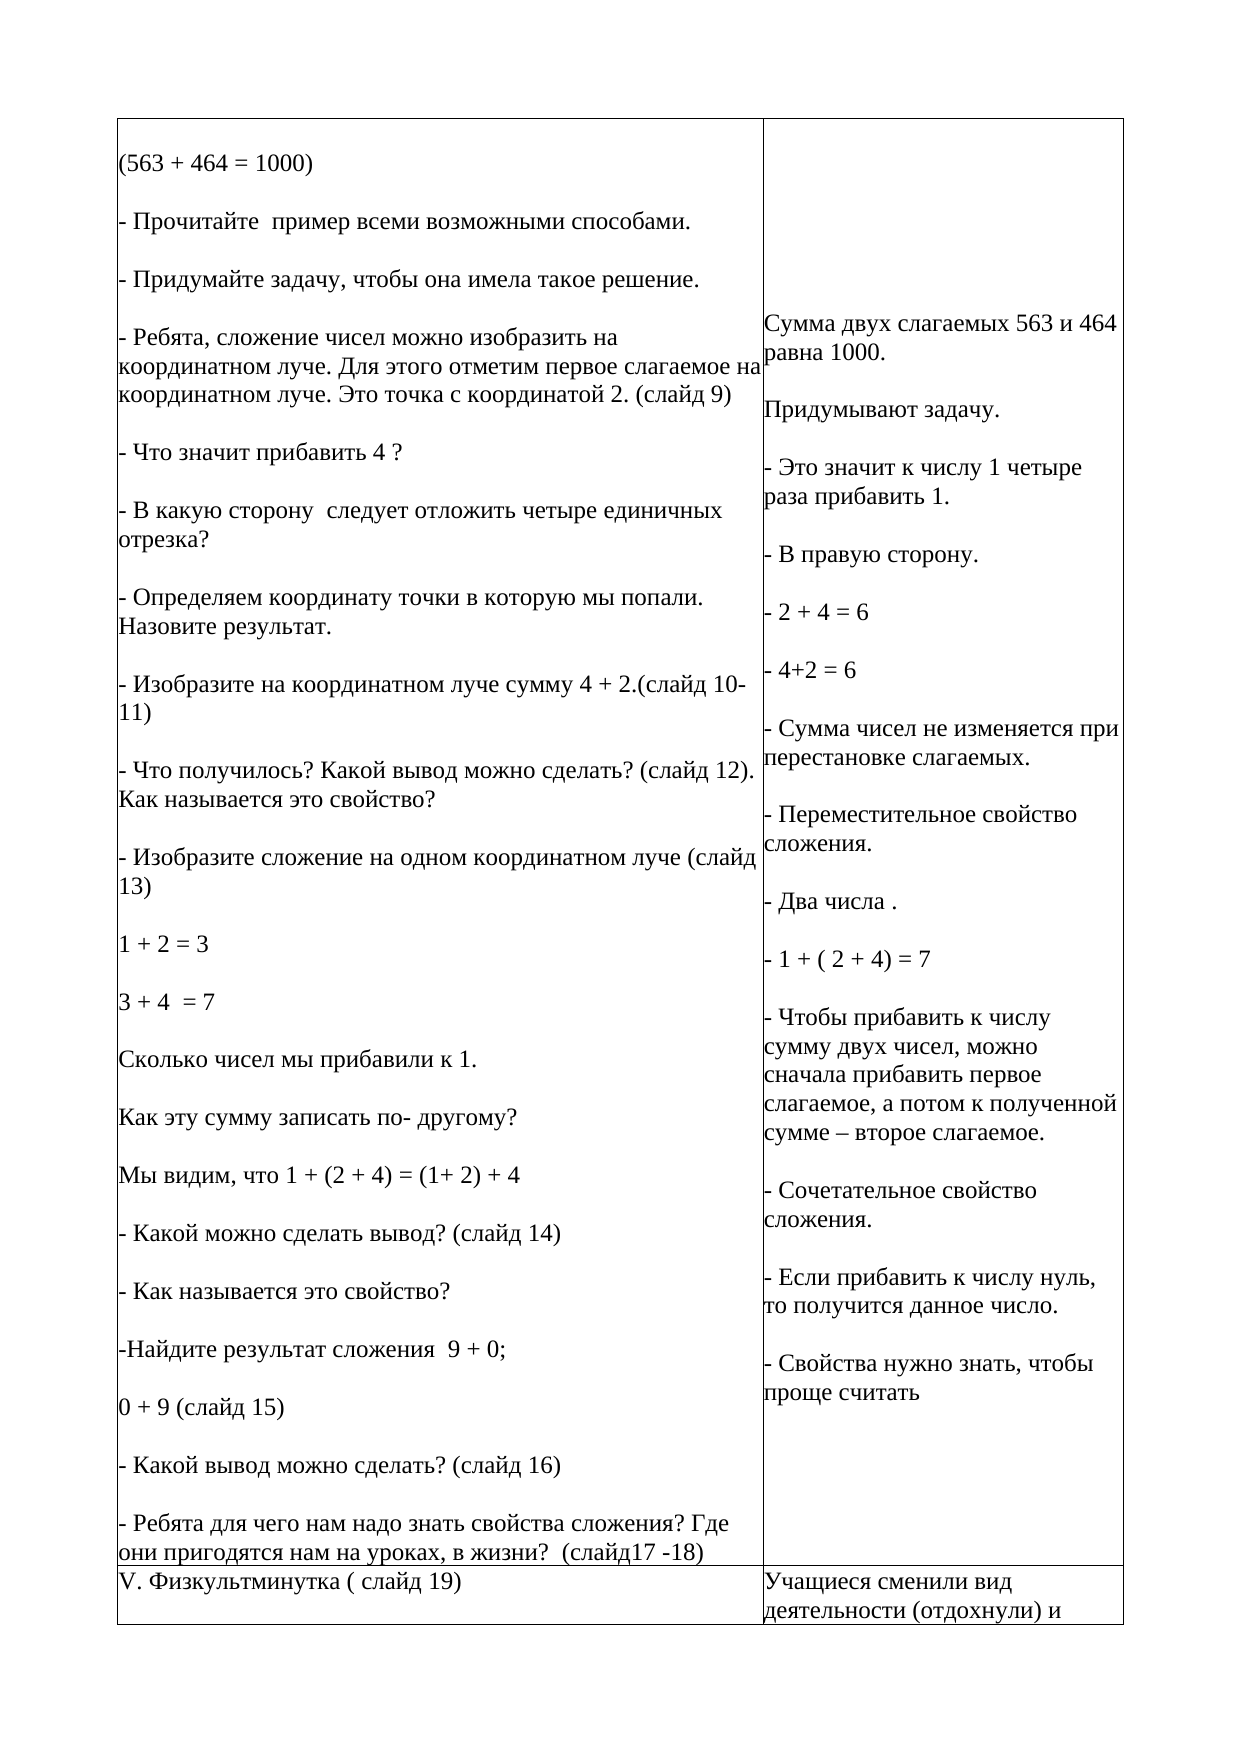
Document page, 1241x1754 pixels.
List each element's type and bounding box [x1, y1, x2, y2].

table_cell [118, 119, 763, 1565]
table_cell [764, 1566, 1123, 1624]
table_cell [764, 119, 1123, 1565]
table_cell [118, 1566, 763, 1624]
